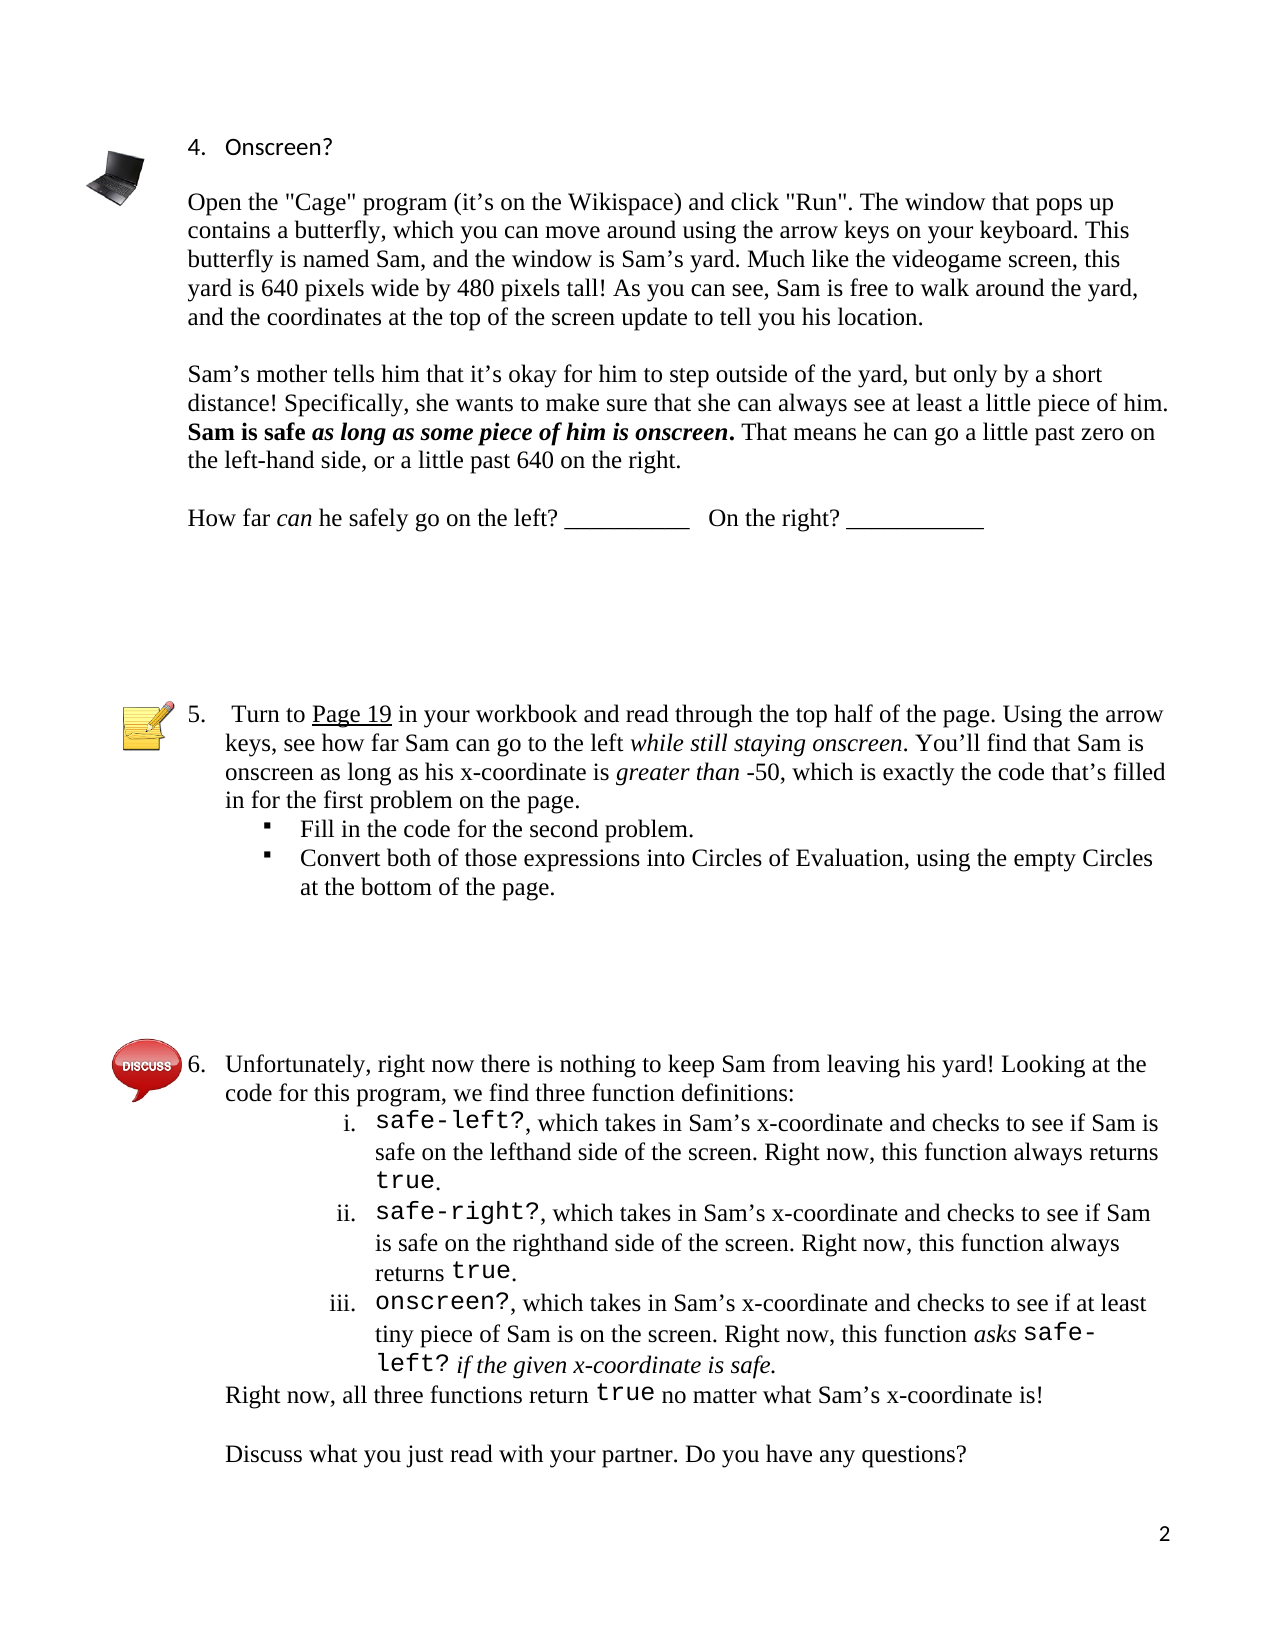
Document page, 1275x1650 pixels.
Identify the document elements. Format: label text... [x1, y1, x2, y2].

list onscreen?onscreen?, which takes in Sam’s x-coordinate and checks to see if at least tiny piece of Sam is on the screen. Right now, this function asks safe-left?safe-left? if the given x-coordinate is safe. [356, 1287, 1170, 1380]
picture [109, 1033, 184, 1107]
list Unfortunately, right now there is nothing to keep Sam from leaving his yard! Looking at the code for this program, we find three function definitions: [187, 1049, 1170, 1107]
list Onscreen? [187, 131, 1170, 161]
picture [80, 147, 151, 207]
picture [119, 697, 177, 755]
list safe-right?safe-right?, which takes in Sam’s x-coordinate and checks to see if Sam is safe on the righthand side of the screen. Right now, this function always returns truetrue. [356, 1197, 1170, 1287]
list Convert both of those expressions into Circles of Evaluation, using the empty Circles at the bottom of the page. [262, 843, 1170, 900]
text Sam’s mother tells him that it’s okay for him to step outside of the yard, but only by a short distance! Specifically, she wants to make sure that she can always see at least a little piece of him. Sam is safe as long as some piece of him is onscreen. That means he can go a little past zero on the left-hand side, or a little past 640 on the right. [187, 359, 1170, 474]
text Discuss what you just read with your partner. Do you have any questions? [150, 1439, 1170, 1468]
list safe-left?safe-left?, which takes in Sam’s x-coordinate and checks to see if Sam is safe on the lefthand side of the screen. Right now, this function always returns truetrue. [356, 1107, 1170, 1197]
text Open the "Cage" program (it’s on the Wikispace) and click "Run". The window that pops up contains a butterfly, which you can move around using the arrow keys on your keyboard. This butterfly is named Sam, and the window is Sam’s yard. Much like the videogame screen, this yard is 640 pixels wide by 480 pixels tall! As you can see, Sam is free to walk around the yard, and the coordinates at the top of the screen update to tell you his location. [187, 187, 1170, 330]
list Fill in the code for the second problem. [262, 814, 1170, 843]
text Right now, all three functions return truetrue no matter what Sam’s x-coordinate is! [150, 1380, 1170, 1411]
text How far can he safely go on the left? __________ On the right? ___________ [187, 503, 1170, 532]
list Turn to Page 19 in your workbook and read through the top half of the page. Using the arrow keys, see how far Sam can go to the left while still staying onscreen. You’ll find that Sam is onscreen as long as his x-coordinate is greater than -50, which is exactly the code that’s filled in for the first problem on the page. [187, 699, 1170, 814]
